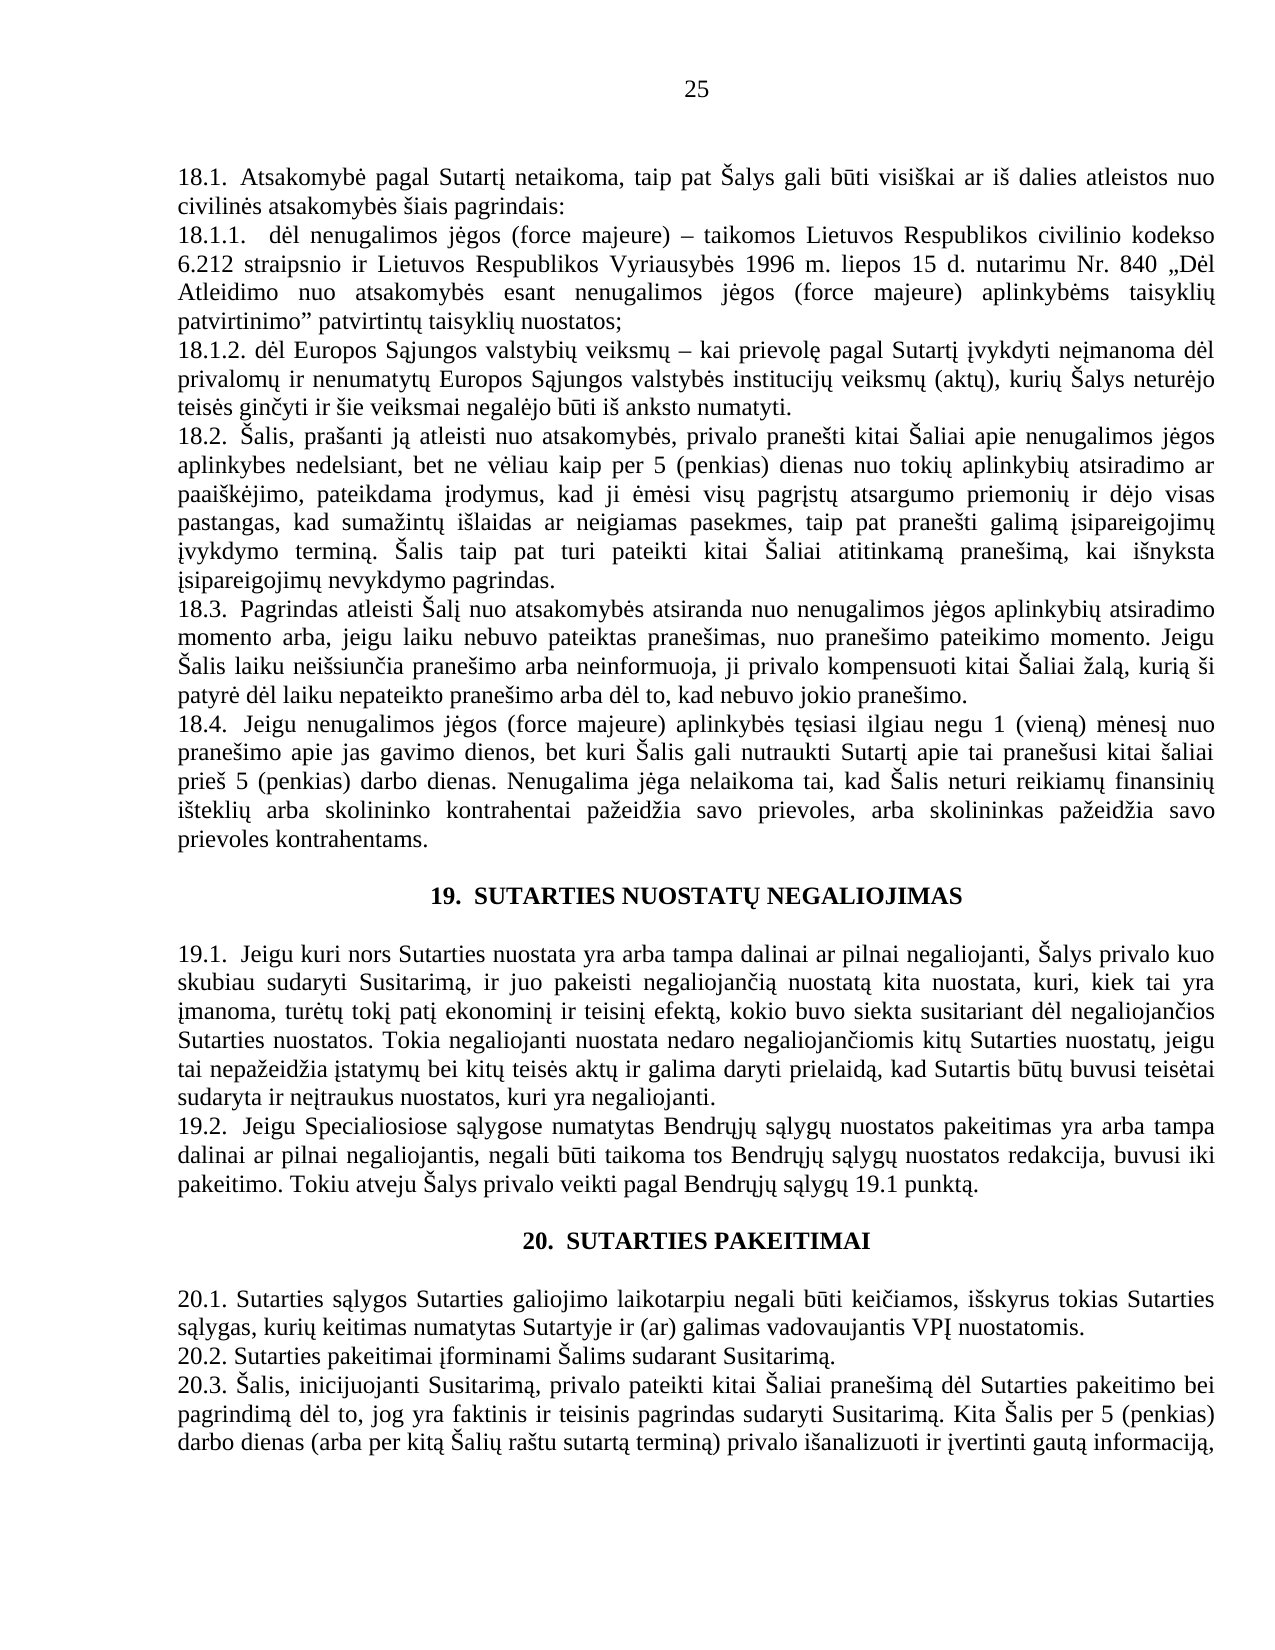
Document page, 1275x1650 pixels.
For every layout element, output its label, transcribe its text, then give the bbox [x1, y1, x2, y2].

text 20. SUTARTIES PAKEITIMAI [177, 1226, 1216, 1255]
text 19. SUTARTIES NUOSTATŲ NEGALIOJIMAS [177, 881, 1216, 910]
text 18.3. Pagrindas atleisti Šalį nuo atsakomybės atsiranda nuo nenugalimos jėgos aplinkybių atsiradimo momento arba, jeigu laiku nebuvo pateiktas pranešimas, nuo pranešimo pateikimo momento. Jeigu Šalis laiku neišsiunčia pranešimo arba neinformuoja, ji privalo kompensuoti kitai Šaliai žalą, kurią ši patyrė dėl laiku nepateikto pranešimo arba dėl to, kad nebuvo jokio pranešimo. [177, 594, 1216, 709]
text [177, 1370, 1216, 1456]
text 20.1. Sutarties sąlygos Sutarties galiojimo laikotarpiu negali būti keičiamos, išskyrus tokias Sutarties sąlygas, kurių keitimas numatytas Sutartyje ir (ar) galimas vadovaujantis VPĮ nuostatomis. [177, 1284, 1216, 1341]
text 18.1. Atsakomybė pagal Sutartį netaikoma, taip pat Šalys gali būti visiškai ar iš dalies atleistos nuo civilinės atsakomybės šiais pagrindais: [177, 162, 1216, 220]
text 18.2. Šalis, prašanti ją atleisti nuo atsakomybės, privalo pranešti kitai Šaliai apie nenugalimos jėgos aplinkybes nedelsiant, bet ne vėliau kaip per 5 (penkias) dienas nuo tokių aplinkybių atsiradimo ar paaiškėjimo, pateikdama įrodymus, kad ji ėmėsi visų pagrįstų atsargumo priemonių ir dėjo visas pastangas, kad sumažintų išlaidas ar neigiamas pasekmes, taip pat pranešti galimą įsipareigojimų įvykdymo terminą. Šalis taip pat turi pateikti kitai Šaliai atitinkamą pranešimą, kai išnyksta įsipareigojimų nevykdymo pagrindas. [177, 421, 1216, 594]
text 20.2. Sutarties pakeitimai įforminami Šalims sudarant Susitarimą. [177, 1341, 1216, 1370]
text 19.1. Jeigu kuri nors Sutarties nuostata yra arba tampa dalinai ar pilnai negaliojanti, Šalys privalo kuo skubiau sudaryti Susitarimą, ir juo pakeisti negaliojančią nuostatą kita nuostata, kuri, kiek tai yra įmanoma, turėtų tokį patį ekonominį ir teisinį efektą, kokio buvo siekta susitariant dėl negaliojančios Sutarties nuostatos. Tokia negaliojanti nuostata nedaro negaliojančiomis kitų Sutarties nuostatų, jeigu tai nepažeidžia įstatymų bei kitų teisės aktų ir galima daryti prielaidą, kad Sutartis būtų buvusi teisėtai sudaryta ir neįtraukus nuostatos, kuri yra negaliojanti. [177, 939, 1216, 1111]
text 18.1.2. dėl Europos Sąjungos valstybių veiksmų – kai prievolę pagal Sutartį įvykdyti neįmanoma dėl privalomų ir nenumatytų Europos Sąjungos valstybės institucijų veiksmų (aktų), kurių Šalys neturėjo teisės ginčyti ir šie veiksmai negalėjo būti iš anksto numatyti. [177, 335, 1216, 421]
text 18.1.1. dėl nenugalimos jėgos (force majeure) – taikomos Lietuvos Respublikos civilinio kodekso 6.212 straipsnio ir Lietuvos Respublikos Vyriausybės 1996 m. liepos 15 d. nutarimu Nr. 840 „Dėl Atleidimo nuo atsakomybės esant nenugalimos jėgos (force majeure) aplinkybėms taisyklių patvirtinimo” patvirtintų taisyklių nuostatos; [177, 220, 1216, 335]
text 19.2. Jeigu Specialiosiose sąlygose numatytas Bendrųjų sąlygų nuostatos pakeitimas yra arba tampa dalinai ar pilnai negaliojantis, negali būti taikoma tos Bendrųjų sąlygų nuostatos redakcija, buvusi iki pakeitimo. Tokiu atveju Šalys privalo veikti pagal Bendrųjų sąlygų 19.1 punktą. [177, 1111, 1216, 1197]
text 18.4. Jeigu nenugalimos jėgos (force majeure) aplinkybės tęsiasi ilgiau negu 1 (vieną) mėnesį nuo pranešimo apie jas gavimo dienos, bet kuri Šalis gali nutraukti Sutartį apie tai pranešusi kitai šaliai prieš 5 (penkias) darbo dienas. Nenugalima jėga nelaikoma tai, kad Šalis neturi reikiamų finansinių išteklių arba skolininko kontrahentai pažeidžia savo prievoles, arba skolininkas pažeidžia savo prievoles kontrahentams. [177, 709, 1216, 852]
